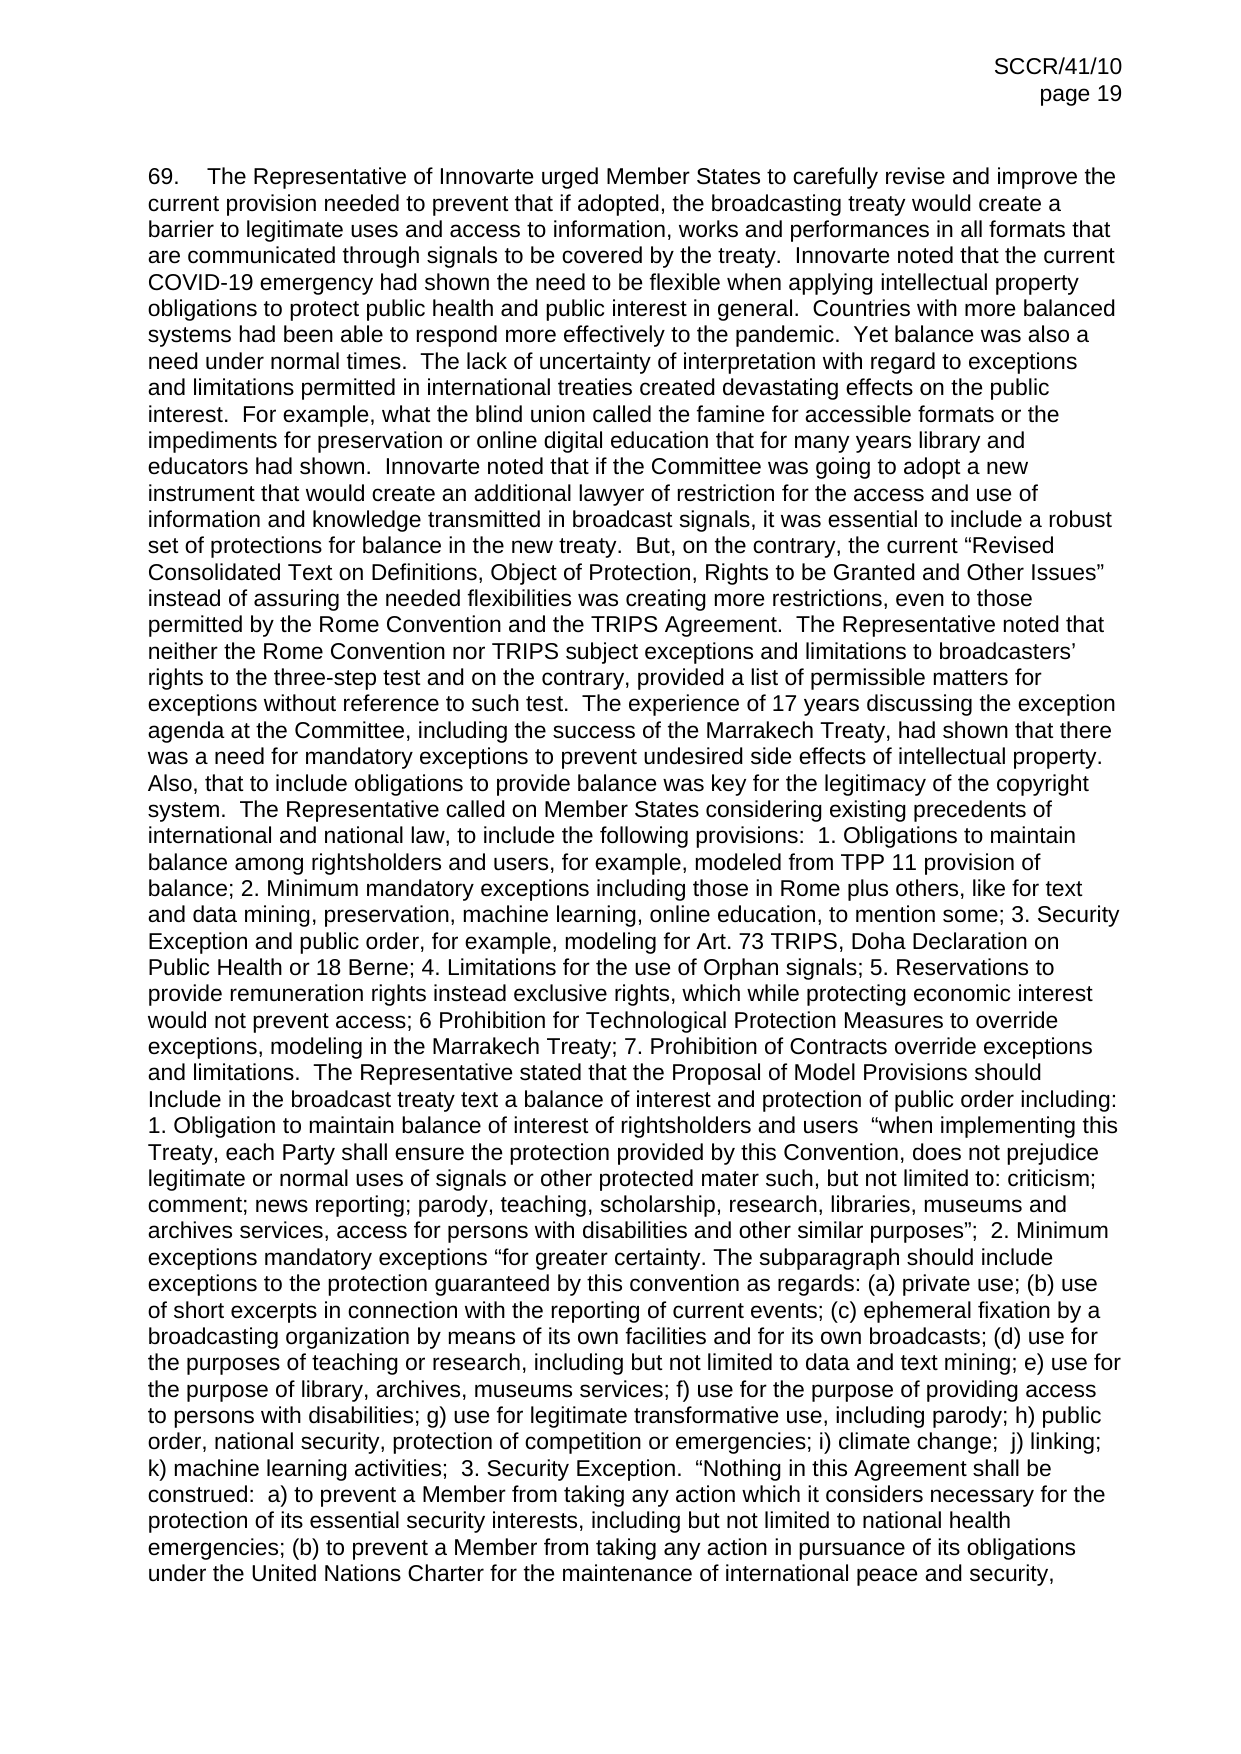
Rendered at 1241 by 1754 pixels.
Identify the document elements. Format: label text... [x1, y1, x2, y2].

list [148, 638, 1122, 1586]
list The Representative of Innovarte urged Member States to carefully revise and improve the current provision needed to prevent that if adopted, the broadcasting treaty would create a barrier to legitimate uses and access to information, works and performances in all formats that are communicated through signals to be covered by the treaty. Innovarte noted that the current COVID-19 emergency had shown the need to be flexible when applying intellectual property obligations to protect public health and public interest in general. Countries with more balanced systems had been able to respond more effectively to the pandemic. Yet balance was also a need under normal times. The lack of uncertainty of interpretation with regard to exceptions and limitations permitted in international treaties created devastating effects on the public interest. For example, what the blind union called the famine for accessible formats or the impediments for preservation or online digital education that for many years library and educators had shown. Innovarte noted that if the Committee was going to adopt a new instrument that would create an additional lawyer of restriction for the access and use of information and knowledge transmitted in broadcast signals, it was essential to include a robust set of protections for balance in the new treaty. But, on the contrary, the current “Revised Consolidated Text on Definitions, Object of Protection, Rights to be Granted and Other Issues” instead of assuring the needed flexibilities was creating more restrictions, even to those permitted by the Rome Convention and the TRIPS Agreement. The Representative noted that [148, 163, 1122, 638]
